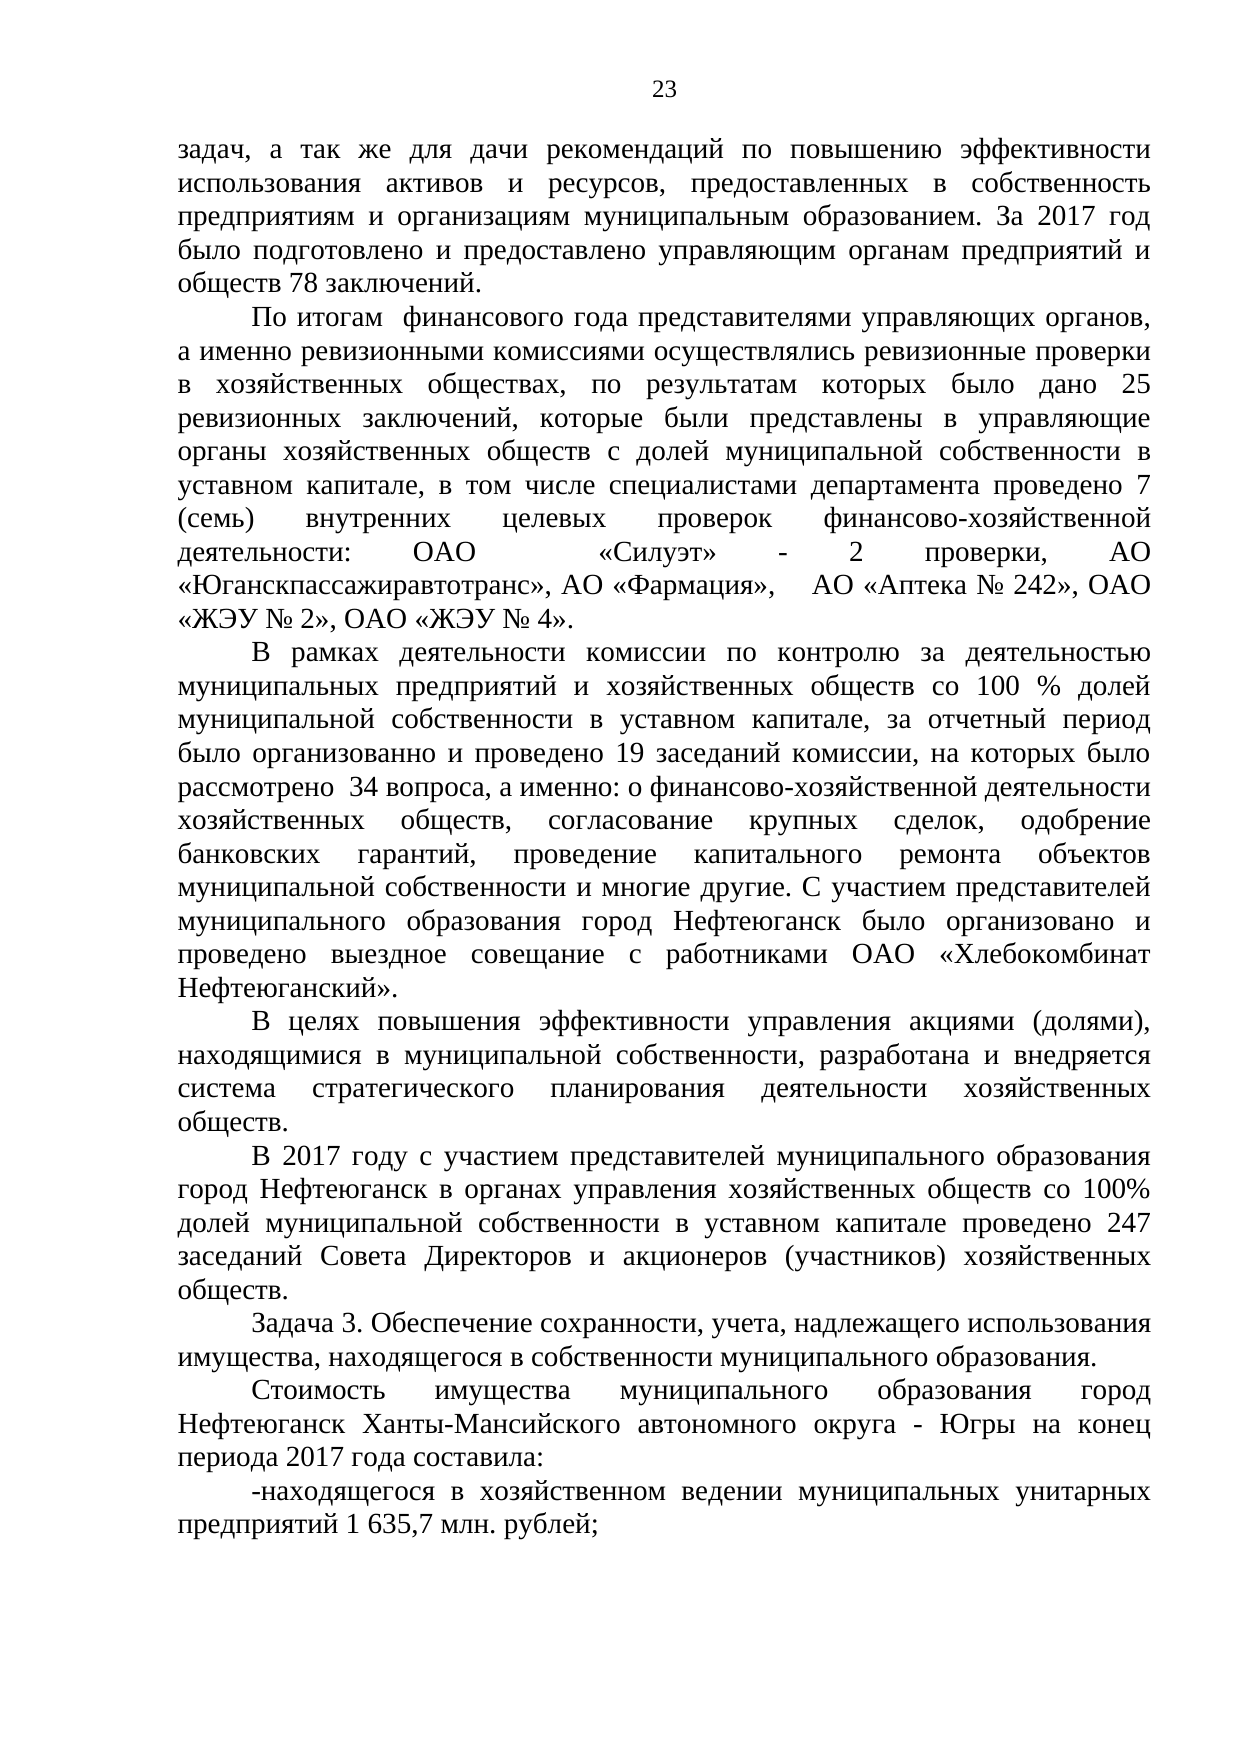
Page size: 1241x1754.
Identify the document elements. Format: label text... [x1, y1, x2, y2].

text В рамках деятельности комиссии по контролю за деятельностью муниципальных предприятий и хозяйственных обществ со 100 % долей муниципальной собственности в уставном капитале, за отчетный период было организованно и проведено 19 заседаний комиссии, на которых было рассмотрено 34 вопроса, а именно: о финансово-хозяйственной деятельности хозяйственных обществ, согласование крупных сделок, одобрение банковских гарантий, проведение капитального ремонта объектов муниципальной собственности и многие другие. С участием представителей муниципального образования город Нефтеюганск было организовано и проведено выездное совещание с работниками ОАО «Хлебокомбинат Нефтеюганский». [177, 634, 1152, 1003]
text Стоимость имущества муниципального образования город Нефтеюганск Ханты-Мансийского автономного округа - Югры на конец периода 2017 года составила: [177, 1372, 1152, 1473]
text В целях повышения эффективности управления акциями (долями), находящимися в муниципальной собственности, разработана и внедряется система стратегического планирования деятельности хозяйственных обществ. [177, 1003, 1152, 1138]
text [177, 131, 1152, 299]
text По итогам финансового года представителями управляющих органов, а именно ревизионными комиссиями осуществлялись ревизионные проверки в хозяйственных обществах, по результатам которых было дано 25 ревизионных заключений, которые были представлены в управляющие органы хозяйственных обществ с долей муниципальной собственности в уставном капитале, в том числе специалистами департамента проведено 7 (семь) внутренних целевых проверок финансово-хозяйственной деятельности: ОАО «Силуэт» - 2 проверки, АО «Юганскпассажиравтотранс», АО «Фармация», АО «Аптека № 242», ОАО «ЖЭУ № 2», ОАО «ЖЭУ № 4». [177, 299, 1152, 634]
text Задача 3. Обеспечение сохранности, учета, надлежащего использования имущества, находящегося в собственности муниципального образования. [177, 1305, 1152, 1372]
text В 2017 году с участием представителей муниципального образования город Нефтеюганск в органах управления хозяйственных обществ cо 100% долей муниципальной собственности в уставном капитале проведено 247 заседаний Совета Директоров и акционеров (участников) хозяйственных обществ. [177, 1138, 1152, 1305]
text -находящегося в хозяйственном ведении муниципальных унитарных предприятий 1 635,7 млн. рублей; [177, 1473, 1152, 1540]
